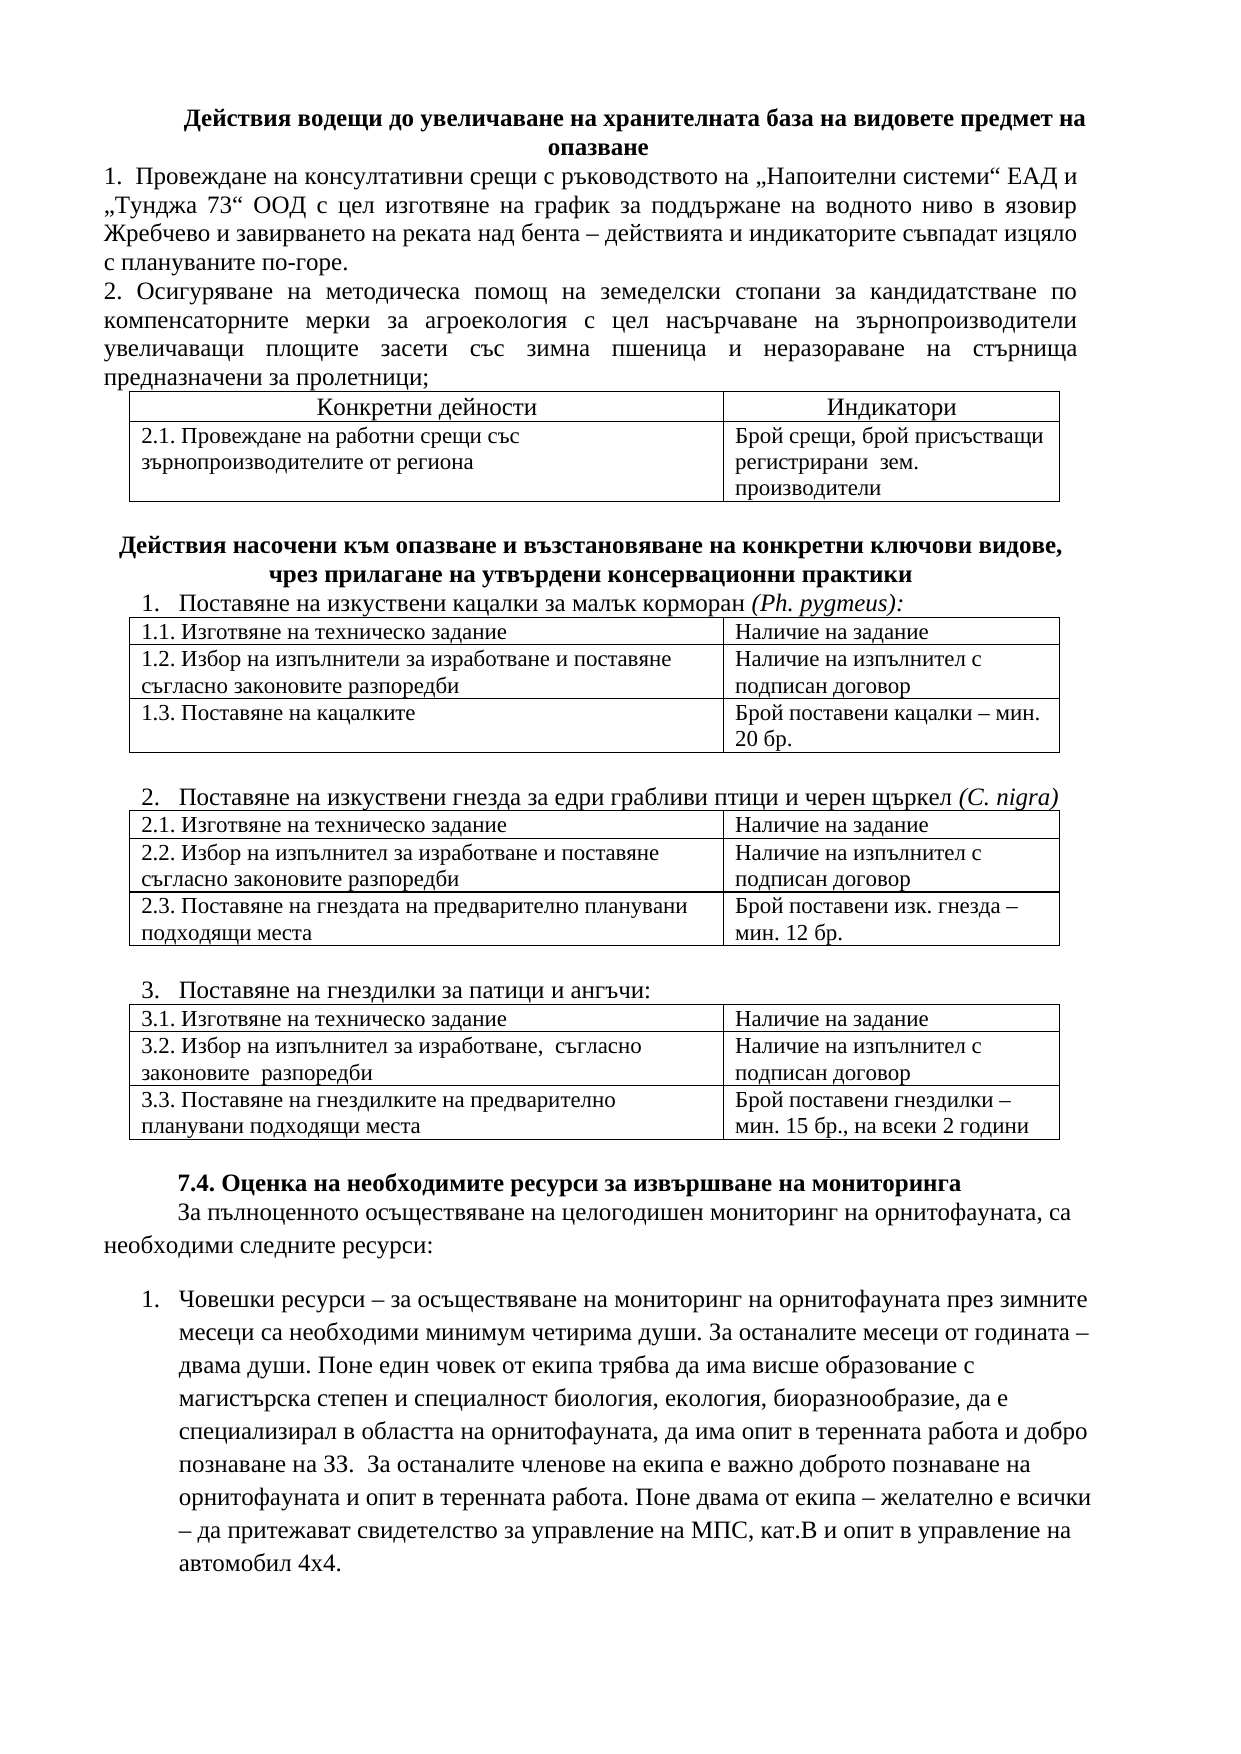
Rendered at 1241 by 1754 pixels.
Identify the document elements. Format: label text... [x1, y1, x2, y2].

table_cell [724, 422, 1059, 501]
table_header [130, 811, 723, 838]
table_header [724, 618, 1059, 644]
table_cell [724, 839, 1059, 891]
text 2. Осигуряване на методическа помощ на земеделски стопани за кандидатстване по компенсаторните мерки за агроекология с цел насърчаване на зърнопроизводители увеличаващи площите засети със зимна пшеница и неразораване на стърнища предназначени за пролетници; [103, 276, 1078, 391]
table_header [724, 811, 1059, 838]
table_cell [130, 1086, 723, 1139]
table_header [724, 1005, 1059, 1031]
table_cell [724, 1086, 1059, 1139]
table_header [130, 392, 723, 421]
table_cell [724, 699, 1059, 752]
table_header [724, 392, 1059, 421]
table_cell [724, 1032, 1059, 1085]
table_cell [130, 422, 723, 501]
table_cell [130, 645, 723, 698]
text Действия водещи до увеличаване на хранителната база на видовете предмет на опазване [103, 103, 1093, 161]
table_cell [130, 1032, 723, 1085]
list Човешки ресурси – за осъществяване на мониторинг на орнитофауната през зимните месеци са необходими минимум четирима души. За останалите месеци от годината – двама души. Поне един човек от екипа трябва да има висше образование с магистърска степен и специалност биология, екология, биоразнообразие, да е специализирал в областта на орнитофауната, да има опит в теренната работа и добро познаване на ЗЗ. За останалите членове на екипа е важно доброто познаване на орнитофауната и опит в теренната работа. Поне двама от екипа – желателно е всички – да притежават свидетелство за управление на МПС, кат.В и опит в управление на автомобил 4х4. [141, 1284, 1093, 1577]
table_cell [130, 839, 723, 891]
text 7.4. Оценка на необходимите ресурси за извършване на мониторинга [103, 1168, 1093, 1197]
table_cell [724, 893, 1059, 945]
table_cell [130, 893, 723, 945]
text Действия насочени към опазване и възстановяване на конкретни ключови видове, чрез прилагане на утвърдени консервационни практики [103, 531, 1078, 588]
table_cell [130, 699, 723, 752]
list Поставяне на изкуствени гнезда за едри грабливи птици и черен щъркел (C. nigra) [141, 782, 1078, 810]
list Поставяне на гнездилки за патици и ангъчи: [141, 975, 1078, 1004]
text 1. Провеждане на консултативни срещи с ръководството на „Напоителни системи“ ЕАД и „Тунджа 73“ ООД с цел изготвяне на график за поддържане на водното ниво в язовир Жребчево и завирването на реката над бента – действията и индикаторите съвпадат изцяло с плануваните по-горе. [103, 161, 1078, 276]
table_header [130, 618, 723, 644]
list Поставяне на изкуствени кацалки за малък корморан (Ph. pygmeus): [141, 588, 1078, 617]
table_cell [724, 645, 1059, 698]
text За пълноценното осъществяване на целогодишен мониторинг на орнитофауната, са необходими следните ресурси: [103, 1197, 1093, 1259]
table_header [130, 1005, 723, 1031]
